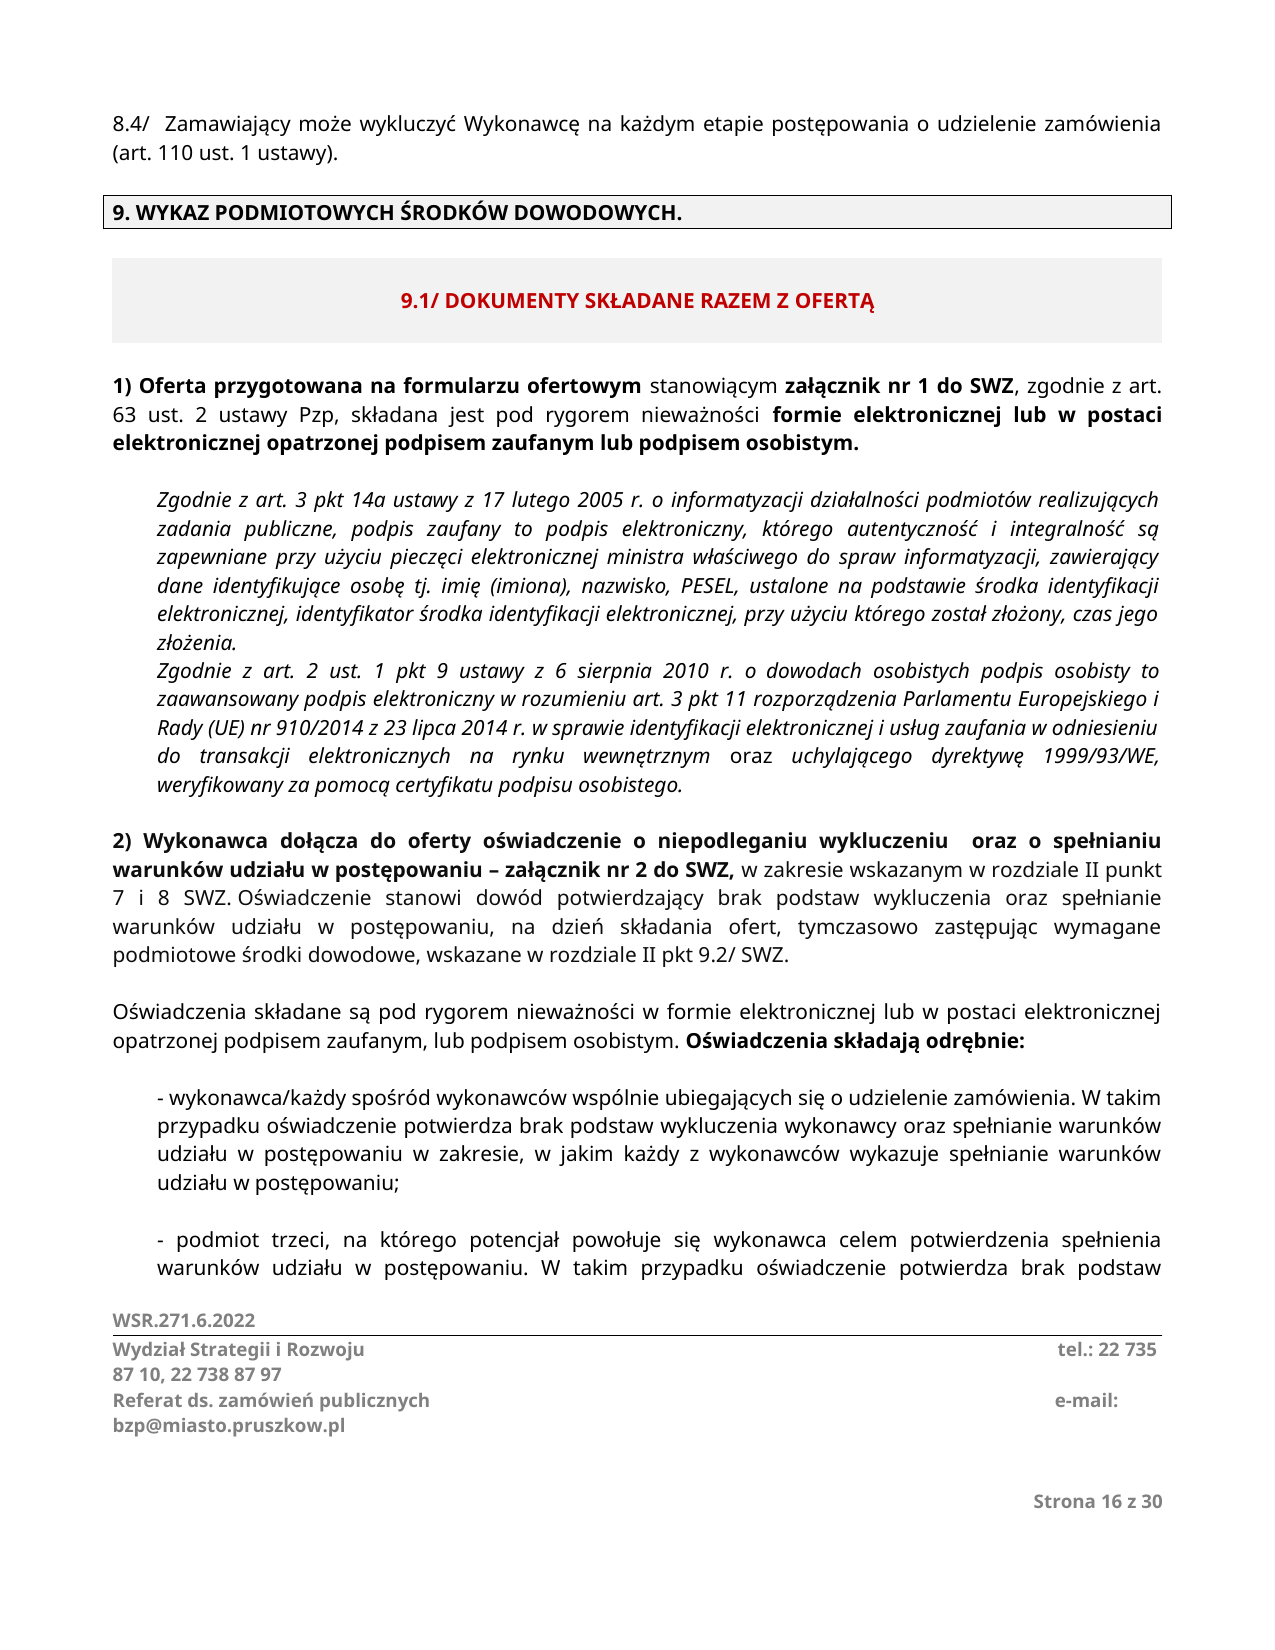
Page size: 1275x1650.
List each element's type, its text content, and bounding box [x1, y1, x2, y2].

text 9. WYKAZ PODMIOTOWYCH ŚRODKÓW DOWODOWYCH. [104, 196, 1171, 228]
text 9.1/ DOKUMENTY SKŁADANE RAZEM Z OFERTĄ [112, 286, 1162, 315]
text 1) Oferta przygotowana na formularzu ofertowym stanowiącym załącznik nr 1 do SWZ, zgodnie z art. 63 ust. 2 ustawy Pzp, składana jest pod rygorem nieważności formie elektronicznej lub w postaci elektronicznej opatrzonej podpisem zaufanym lub podpisem osobistym. [112, 372, 1162, 457]
text 2) Wykonawca dołącza do oferty oświadczenie o niepodleganiu wykluczeniu oraz o spełnianiu warunków udziału w postępowaniu – załącznik nr 2 do SWZ, w zakresie wskazanym w rozdziale II punkt 7 i 8 SWZ. Oświadczenie stanowi dowód potwierdzający brak podstaw wykluczenia oraz spełnianie warunków udziału w postępowaniu, na dzień składania ofert, tymczasowo zastępując wymagane podmiotowe środki dowodowe, wskazane w rozdziale II pkt 9.2/ SWZ. [112, 827, 1162, 969]
text - wykonawca/każdy spośród wykonawców wspólnie ubiegających się o udzielenie zamówienia. W takim przypadku oświadczenie potwierdza brak podstaw wykluczenia wykonawcy oraz spełnianie warunków udziału w postępowaniu w zakresie, w jakim każdy z wykonawców wykazuje spełnianie warunków udziału w postępowaniu; [157, 1083, 1162, 1196]
text Zgodnie z art. 3 pkt 14a ustawy z 17 lutego 2005 r. o informatyzacji działalności podmiotów realizujących zadania publiczne, podpis zaufany to podpis elektroniczny, którego autentyczność i integralność są zapewniane przy użyciu pieczęci elektronicznej ministra właściwego do spraw informatyzacji, zawierający dane identyfikujące osobę tj. imię (imiona), nazwisko, PESEL, ustalone na podstawie środka identyfikacji elektronicznej, identyfikator środka identyfikacji elektronicznej, przy użyciu którego został złożony, czas jego złożenia. [157, 485, 1162, 656]
text Zgodnie z art. 2 ust. 1 pkt 9 ustawy z 6 sierpnia 2010 r. o dowodach osobistych podpis osobisty to zaawansowany podpis elektroniczny w rozumieniu art. 3 pkt 11 rozporządzenia Parlamentu Europejskiego i Rady (UE) nr 910/2014 z 23 lipca 2014 r. w sprawie identyfikacji elektronicznej i usług zaufania w odniesieniu do transakcji elektronicznych na rynku wewnętrznym oraz uchylającego dyrektywę 1999/93/WE, weryfikowany za pomocą certyfikatu podpisu osobistego. [157, 656, 1162, 798]
text 8.4/ Zamawiający może wykluczyć Wykonawcę na każdym etapie postępowania o udzielenie zamówienia (art. 110 ust. 1 ustawy). [112, 109, 1162, 166]
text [157, 1225, 1162, 1282]
text Oświadczenia składane są pod rygorem nieważności w formie elektronicznej lub w postaci elektronicznej opatrzonej podpisem zaufanym, lub podpisem osobistym. Oświadczenia składają odrębnie: [112, 997, 1162, 1054]
